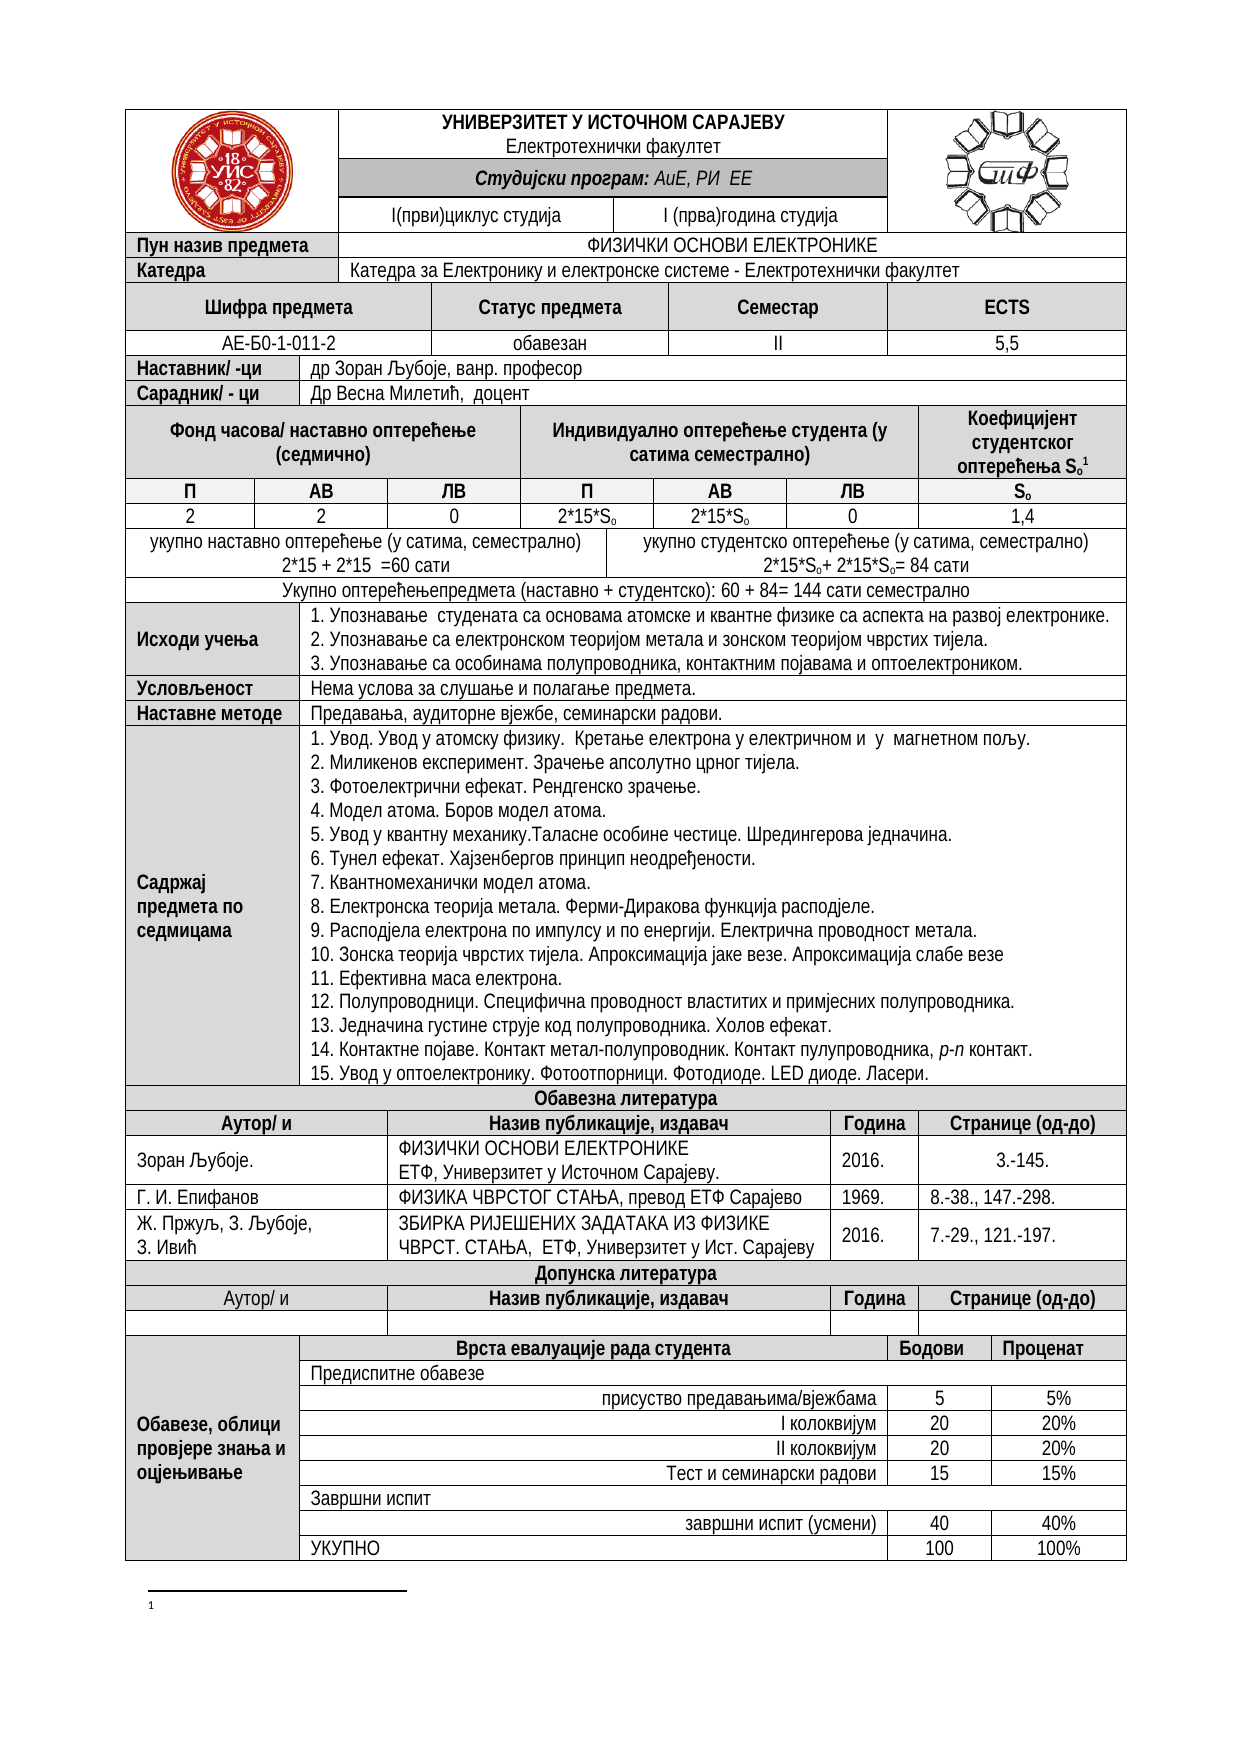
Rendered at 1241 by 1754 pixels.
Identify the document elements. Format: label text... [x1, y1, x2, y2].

table_cell Назив публикације, издавач [388, 1286, 830, 1310]
table_cell Предиспитне обавезе [300, 1361, 1126, 1385]
table_cell 20 [888, 1411, 991, 1435]
table_cell ЛВ [787, 479, 918, 503]
table_cell П [126, 479, 254, 503]
table_cell 7.-29., 121.-197. [919, 1210, 1126, 1260]
table_cell ФИЗИЧКИ ОСНОВИ ЕЛЕКТРОНИКЕ [339, 233, 1126, 257]
table_cell Нема услова за слушање и полагање предмета. [300, 676, 1126, 700]
table_cell [388, 1311, 830, 1335]
picture [945, 110, 1069, 233]
table_cell Зоран Љубоје. [126, 1136, 387, 1184]
table_cell Укупно оптерећењепредмета (наставно + студентско): 60 + 84= 144 сати семестрално [126, 578, 1126, 602]
table_cell присуство предавањима/вјежбама [300, 1386, 887, 1410]
table_cell I(први)циклус студија [339, 198, 613, 232]
table_header [888, 110, 945, 232]
table_cell 15% [992, 1461, 1126, 1485]
table_cell Обавезна литература [126, 1086, 1126, 1110]
table_cell Странице (од-до) [919, 1286, 1126, 1310]
table_cell 1. Упознавање студената са основама атомске и квантне физике са аспекта на развој електронике. 2. Упознавање са електронском теоријом метала и зонском теоријом чврстих тијела. 3. Упознавање са особинама полупроводника, контактним појавама и оптоелектроником. [300, 603, 1126, 675]
table_cell Катедра за Електронику и електронске системе - Електротехнички факултет [339, 258, 1126, 282]
table_cell [831, 1311, 918, 1335]
table_cell 20 [888, 1436, 991, 1460]
table_cell Семестар [669, 283, 887, 330]
table_cell АВ [654, 479, 786, 503]
table_cell Статус предмета [432, 283, 668, 330]
table_cell 2 [255, 504, 387, 528]
table_cell [126, 1311, 387, 1335]
table_header УНИВЕРЗИТЕТ У ИСТОЧНОМ САРАЈЕВУ Електротехнички факултет [339, 110, 887, 158]
table_cell So [919, 479, 1126, 503]
table_cell др Зоран Љубоје, ванр. професор [300, 356, 1126, 380]
table_cell 2*15*So [521, 504, 653, 528]
table_cell 0 [388, 504, 520, 528]
table_cell завршни испит (усмени) [300, 1511, 887, 1535]
table_cell [919, 1311, 1126, 1335]
table_cell 5% [992, 1386, 1126, 1410]
picture [171, 110, 293, 232]
table_cell Бодови [888, 1336, 991, 1360]
table_cell Наставник/ -ци [126, 356, 299, 380]
table_cell Садржај предмета по седмицама [126, 726, 299, 1085]
table_cell Врста евалуације рада студента [300, 1336, 887, 1360]
table_header [126, 110, 171, 232]
table_cell Аутор/ и [126, 1111, 387, 1135]
table_cell Студијски програм: АиЕ, РИ ЕЕ [339, 159, 887, 196]
table_cell 0 [787, 504, 918, 528]
table_cell АВ [255, 479, 387, 503]
table_cell I (прва)година студија [614, 198, 887, 232]
table_cell Сарадник/ - ци [126, 381, 299, 405]
table_cell Пун назив предмета [126, 233, 338, 257]
table_cell 5,5 [888, 331, 1126, 355]
table_cell 1,4 [919, 504, 1126, 528]
table_cell 1. Увод. Увод у атомску физику. Кретање електрона у електричном и у магнетном пољу. 2. Миликенов експеримент. Зрачење апсолутно црног тијела. 3. Фотоелектрични ефекат. Рендгенско зрачење. 4. Модел атома. Боров модел атома. 5. Увод у квантну механику.Таласне особине честице. Шредингерова једначина. 6. Тунел ефекат. Хајзенбергов принцип неодређености. 7. Квантномеханички модел атома. 8. Електронска теорија метала. Ферми-Диракова функција расподјеле. 9. Расподјела електрона по импулсу и по енергији. Електрична проводност метала. 10. Зонска теорија чврстих тијела. Апроксимација јаке везе. Апроксимација слабе везе 11. Ефективна маса електрона. 12. Полупроводници. Специфична проводност властитих и примјесних полупроводника. 13. Једначина густине струје код полупроводника. Холов ефекат. 14. Контактне појаве. Контакт метал-полупроводник. Контакт пулупроводника, p-n контакт. 15. Увод у оптоелектронику. Фотоотпорници. Фотодиоде. LED диоде. Ласери. [300, 726, 1126, 1085]
table_cell ЗБИРКА РИЈЕШЕНИХ ЗАДАТАКА ИЗ ФИЗИКЕ ЧВРСТ. СТАЊА, ЕТФ, Универзитет у Ист. Сарајеву [388, 1210, 830, 1260]
table_cell 5 [888, 1386, 991, 1410]
table_cell П [521, 479, 653, 503]
table_cell 15 [888, 1461, 991, 1485]
table_cell 2016. [831, 1210, 918, 1260]
table_cell укупно студентско оптерећење (у сатима, семестрално) 2*15*So+ 2*15*So= 84 сати [607, 529, 1126, 577]
table_cell 20% [992, 1411, 1126, 1435]
table_cell Странице (од-до) [919, 1111, 1126, 1135]
table_cell Назив публикације, издавач [388, 1111, 830, 1135]
table_cell АЕ-Б0-1-011-2 [126, 331, 431, 355]
table_header [1069, 110, 1126, 232]
table_cell обавезан [432, 331, 668, 355]
table_header [293, 110, 338, 232]
table_cell 1969. [831, 1185, 918, 1209]
table_cell УКУПНО [300, 1536, 887, 1560]
table_cell Проценат [992, 1336, 1126, 1360]
table_cell Индивидуално оптерећење студента (у сатима семестрално) [521, 406, 918, 478]
table_cell Предавања, аудиторне вјежбе, семинарски радови. [300, 701, 1126, 725]
table_cell ЛВ [388, 479, 520, 503]
table_cell Коефицијент студентског оптерећења So [919, 406, 1126, 478]
table_cell 40 [888, 1511, 991, 1535]
table_cell Др Весна Милетић, доцент [300, 381, 1126, 405]
table_cell Година [831, 1286, 918, 1310]
table_cell Наставне методе [126, 701, 299, 725]
table_cell Шифра предмета [126, 283, 431, 330]
table_cell 100% [992, 1536, 1126, 1560]
table_cell ECTS [888, 283, 1126, 330]
table_cell Завршни испит [300, 1486, 1126, 1510]
table_cell Условљеност [126, 676, 299, 700]
table_cell Фонд часова/ наставно оптерећење (седмично) [126, 406, 520, 478]
table_cell Допунска литература [126, 1261, 1126, 1285]
table_cell 8.-38., 147.-298. [919, 1185, 1126, 1209]
table_cell укупно наставно оптерећење (у сатима, семестрално) 2*15 + 2*15 =60 сати [126, 529, 606, 577]
table_cell II [669, 331, 887, 355]
table_cell 2016. [831, 1136, 918, 1184]
table_cell 3.-145. [919, 1136, 1126, 1184]
table_cell Тест и семинарски радови [300, 1461, 887, 1485]
table_cell I колоквијум [300, 1411, 887, 1435]
table_cell 2*15*So [654, 504, 786, 528]
table_cell ФИЗИЧКИ ОСНОВИ ЕЛЕКТРОНИКЕ ЕТФ, Универзитет у Источном Сарајеву. [388, 1136, 830, 1184]
table_cell ФИЗИКА ЧВРСТОГ СТАЊА, превод ЕТФ Сарајево [388, 1185, 830, 1209]
table_cell Ж. Пржуљ, З. Љубоје, З. Ивић [126, 1210, 387, 1260]
table_cell Исходи учења [126, 603, 299, 675]
table_cell II колоквијум [300, 1436, 887, 1460]
table_cell 2 [126, 504, 254, 528]
table_cell Обавезе, облици провјере знања и оцјењивање [126, 1336, 299, 1560]
table_cell 100 [888, 1536, 991, 1560]
table_cell 40% [992, 1511, 1126, 1535]
table_cell 20% [992, 1436, 1126, 1460]
table_cell Година [831, 1111, 918, 1135]
table_cell Г. И. Епифанов [126, 1185, 387, 1209]
table_cell Аутор/ и [126, 1286, 387, 1310]
table_cell Катедра [126, 258, 338, 282]
